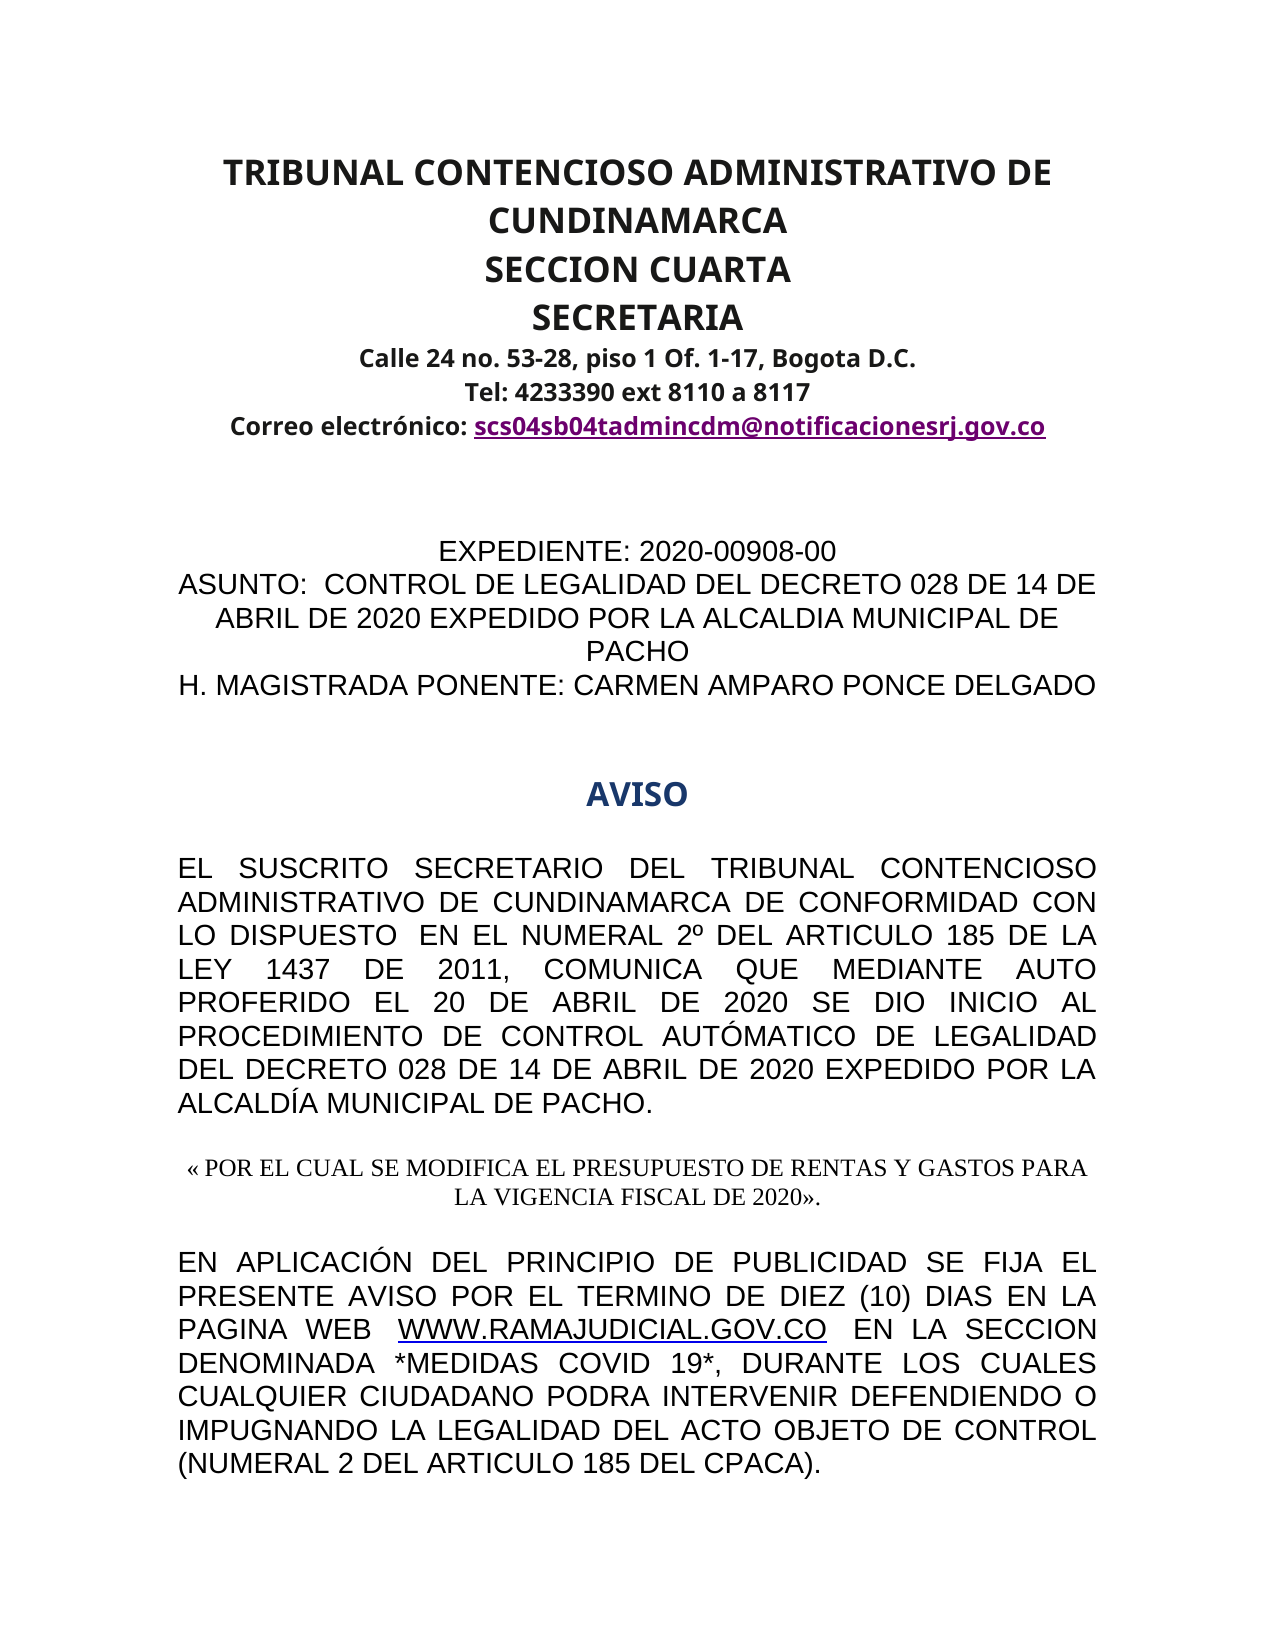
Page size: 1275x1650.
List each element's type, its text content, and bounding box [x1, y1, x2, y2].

text Tel: 4233390 ext 8110 a 8117 [177, 374, 1098, 409]
text SECCION CUARTA [177, 244, 1098, 292]
text AVISO [177, 771, 1098, 816]
text « POR EL CUAL SE MODIFICA EL PRESUPUESTO DE RENTAS Y GASTOS PARA LA VIGENCIA FISCAL DE 2020». [177, 1153, 1098, 1210]
text EL SUSCRITO SECRETARIO DEL TRIBUNAL CONTENCIOSO ADMINISTRATIVO DE CUNDINAMARCA DE CONFORMIDAD CON LO DISPUESTO EN EL NUMERAL 2º DEL ARTICULO 185 DE LA LEY 1437 DE 2011, COMUNICA QUE MEDIANTE AUTO PROFERIDO EL 20 DE ABRIL DE 2020 SE DIO INICIO AL PROCEDIMIENTO DE CONTROL AUTÓMATICO DE LEGALIDAD DEL DECRETO 028 DE 14 DE ABRIL DE 2020 EXPEDIDO POR LA ALCALDÍA MUNICIPAL DE PACHO. [177, 851, 1098, 1119]
text EN APLICACIÓN DEL PRINCIPIO DE PUBLICIDAD SE FIJA EL PRESENTE AVISO POR EL TERMINO DE DIEZ (10) DIAS EN LA PAGINA WEB WWW.RAMAJUDICIAL.GOV.CO EN LA SECCION DENOMINADA *MEDIDAS COVID 19*, DURANTE LOS CUALES CUALQUIER CIUDADANO PODRA INTERVENIR DEFENDIENDO O IMPUGNANDO LA LEGALIDAD DEL ACTO OBJETO DE CONTROL (NUMERAL 2 DEL ARTICULO 185 DEL CPACA). [177, 1245, 1098, 1480]
text H. MAGISTRADA PONENTE: CARMEN AMPARO PONCE DELGADO [177, 668, 1098, 701]
text Correo electrónico: scs04sb04tadmincdm@notificacionesrj.gov.co [177, 409, 1098, 443]
text ASUNTO: CONTROL DE LEGALIDAD DEL DECRETO 028 DE 14 DE ABRIL DE 2020 EXPEDIDO POR LA ALCALDIA MUNICIPAL DE PACHO [177, 567, 1098, 668]
text TRIBUNAL CONTENCIOSO ADMINISTRATIVO DE CUNDINAMARCA [177, 148, 1098, 244]
text SECRETARIA [177, 292, 1098, 341]
text Calle 24 no. 53-28, piso 1 Of. 1-17, Bogota D.C. [177, 341, 1098, 374]
text EXPEDIENTE: 2020-00908-00 [177, 533, 1098, 567]
